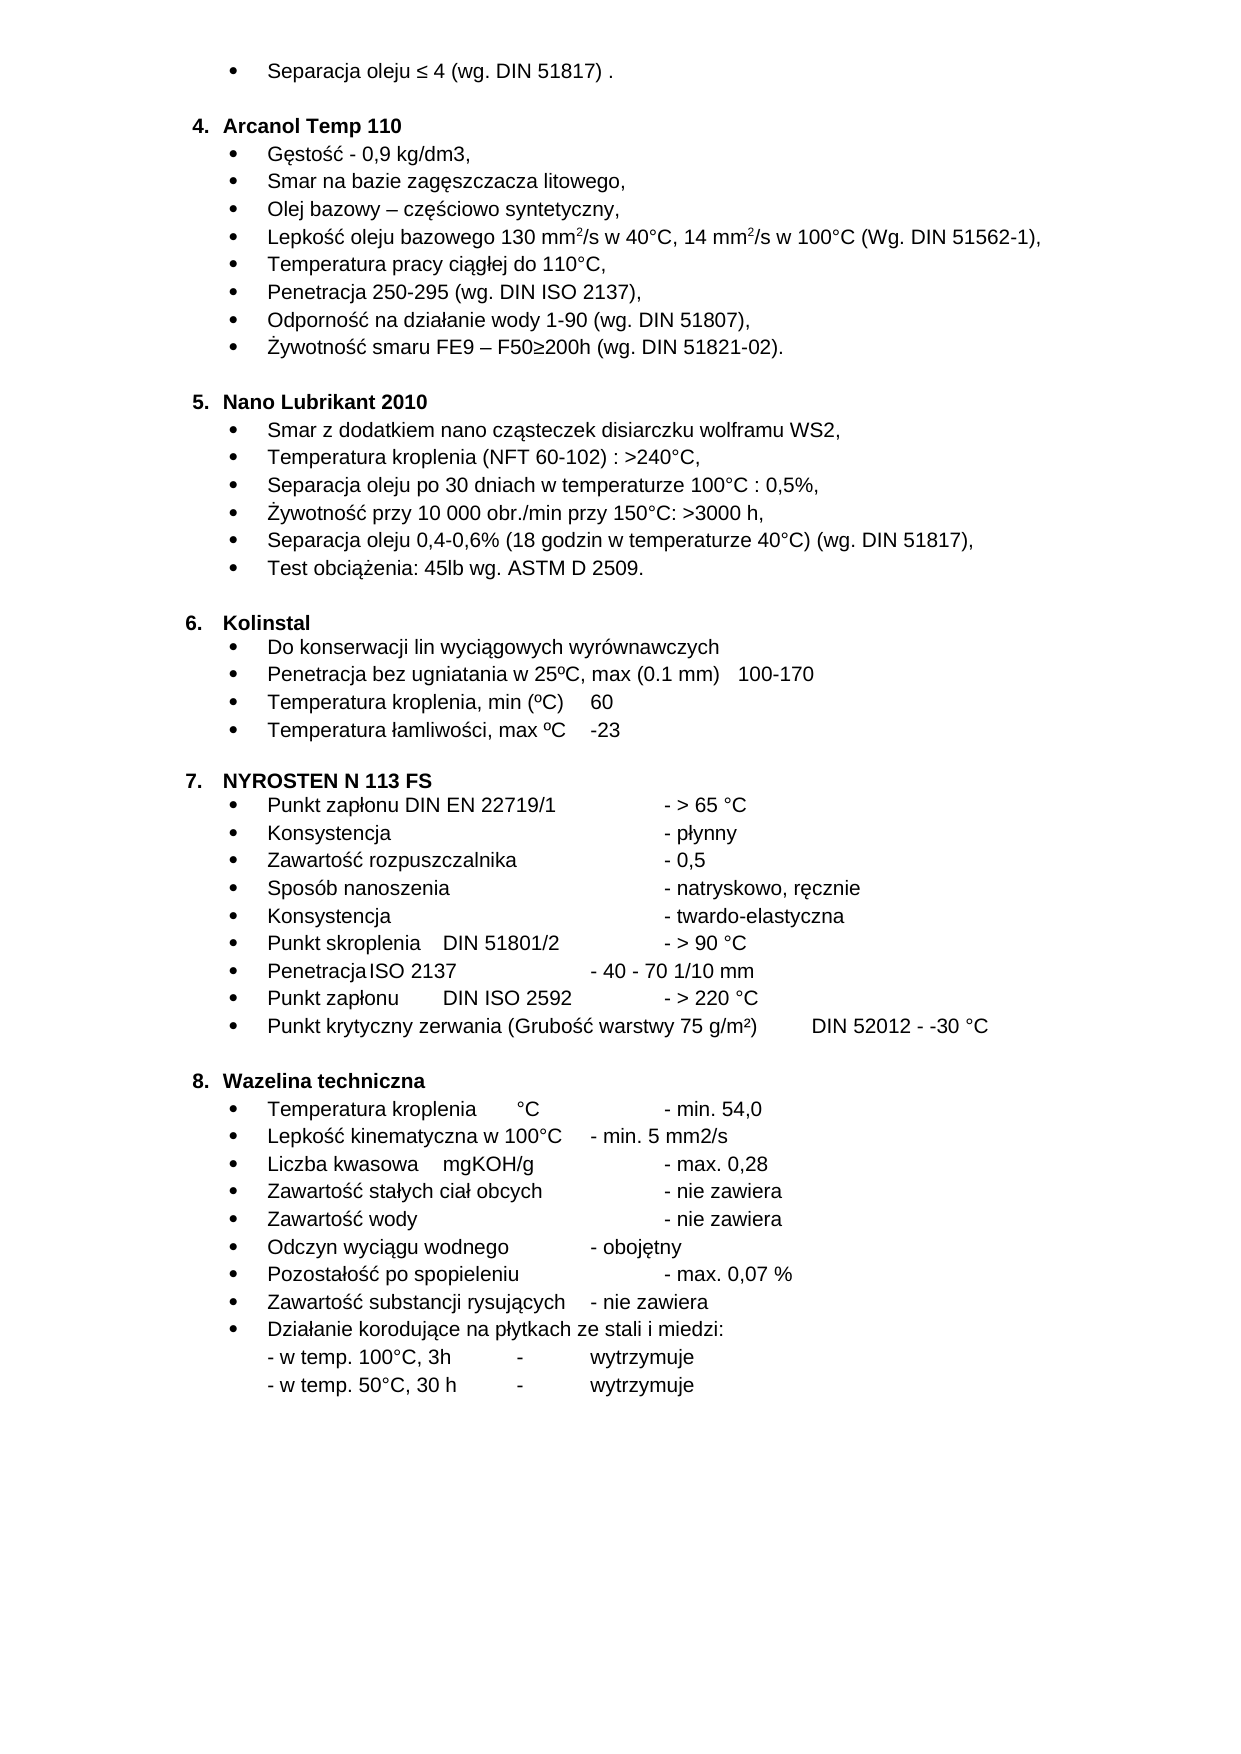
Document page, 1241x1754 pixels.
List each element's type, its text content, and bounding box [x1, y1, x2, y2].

list Lepkość oleju bazowego 130 mm2/s w 40°C, 14 mm2/s w 100°C (Wg. DIN 51562-1), [229, 224, 1093, 249]
list Smar z dodatkiem nano cząsteczek disiarczku wolframu WS2, [229, 418, 1093, 442]
list Gęstość - 0,9 kg/dm3, [229, 142, 1093, 166]
list Sposób nanoszenia - natryskowo, ręcznie [229, 876, 1093, 900]
list Liczba kwasowa mgKOH/g - max. 0,28 [229, 1152, 1093, 1176]
list Punkt skroplenia DIN 51801/2 - > 90 °C [229, 931, 1093, 955]
list Separacja oleju 0,4-0,6% (18 godzin w temperaturze 40°C) (wg. DIN 51817), [229, 528, 1093, 552]
list Temperatura kroplenia °C - min. 54,0 [229, 1096, 1093, 1121]
list Zawartość substancji rysujących - nie zawiera [229, 1290, 1093, 1314]
list Zawartość rozpuszczalnika - 0,5 [229, 848, 1093, 872]
list Penetracja ISO 2137 - 40 - 70 1/10 mm [229, 959, 1093, 983]
list Temperatura łamliwości, max ºC -23 [229, 717, 1093, 742]
list Żywotność przy 10 000 obr./min przy 150°C: >3000 h, [229, 500, 1093, 524]
list Arcanol Temp 110 [192, 114, 1093, 138]
list Punkt zapłonu DIN EN 22719/1 - > 65 °C [229, 793, 1093, 817]
list Punkt zapłonu DIN ISO 2592 - > 220 °C [229, 986, 1093, 1010]
list Konsystencja - płynny [229, 821, 1093, 845]
list Do konserwacji lin wyciągowych wyrównawczych [229, 635, 1093, 659]
list Temperatura kroplenia, min (ºC) 60 [229, 690, 1093, 714]
list Punkt krytyczny zerwania (Grubość warstwy 75 g/m²) DIN 52012 - -30 °C [229, 1014, 1093, 1038]
list Żywotność smaru FE9 – F50≥200h (wg. DIN 51821-02). [229, 335, 1093, 359]
list Temperatura pracy ciągłej do 110°C, [229, 252, 1093, 276]
list Kolinstal [185, 611, 1093, 635]
list Test obciążenia: 45lb wg. ASTM D 2509. [229, 556, 1093, 580]
list Działanie korodujące na płytkach ze stali i miedzi: [229, 1317, 1093, 1341]
list Separacja oleju ≤ 4 (wg. DIN 51817) . [229, 59, 1093, 83]
list Zawartość stałych ciał obcych - nie zawiera [229, 1179, 1093, 1203]
list Penetracja 250-295 (wg. DIN ISO 2137), [229, 280, 1093, 304]
list Nano Lubrikant 2010 [192, 390, 1093, 414]
list Separacja oleju po 30 dniach w temperaturze 100°C : 0,5%, [229, 473, 1093, 497]
list Smar na bazie zagęszczacza litowego, [229, 169, 1093, 193]
list Wazelina techniczna [192, 1069, 1093, 1093]
list NYROSTEN N 113 FS [185, 769, 1093, 793]
list Odczyn wyciągu wodnego - obojętny [229, 1234, 1093, 1258]
list Penetracja bez ugniatania w 25ºC, max (0.1 mm) 100-170 [229, 662, 1093, 686]
list Odporność na działanie wody 1-90 (wg. DIN 51807), [229, 307, 1093, 331]
list Pozostałość po spopieleniu - max. 0,07 % [229, 1262, 1093, 1286]
list Konsystencja - twardo-elastyczna [229, 903, 1093, 927]
list Olej bazowy – częściowo syntetyczny, [229, 197, 1093, 221]
list Zawartość wody - nie zawiera [229, 1207, 1093, 1231]
list - w temp. 50°C, 30 h - wytrzymuje [267, 1372, 1093, 1396]
list Temperatura kroplenia (NFT 60-102) : >240°C, [229, 445, 1093, 469]
list - w temp. 100°C, 3h - wytrzymuje [267, 1345, 1093, 1369]
list Lepkość kinematyczna w 100°C - min. 5 mm2/s [229, 1124, 1093, 1148]
